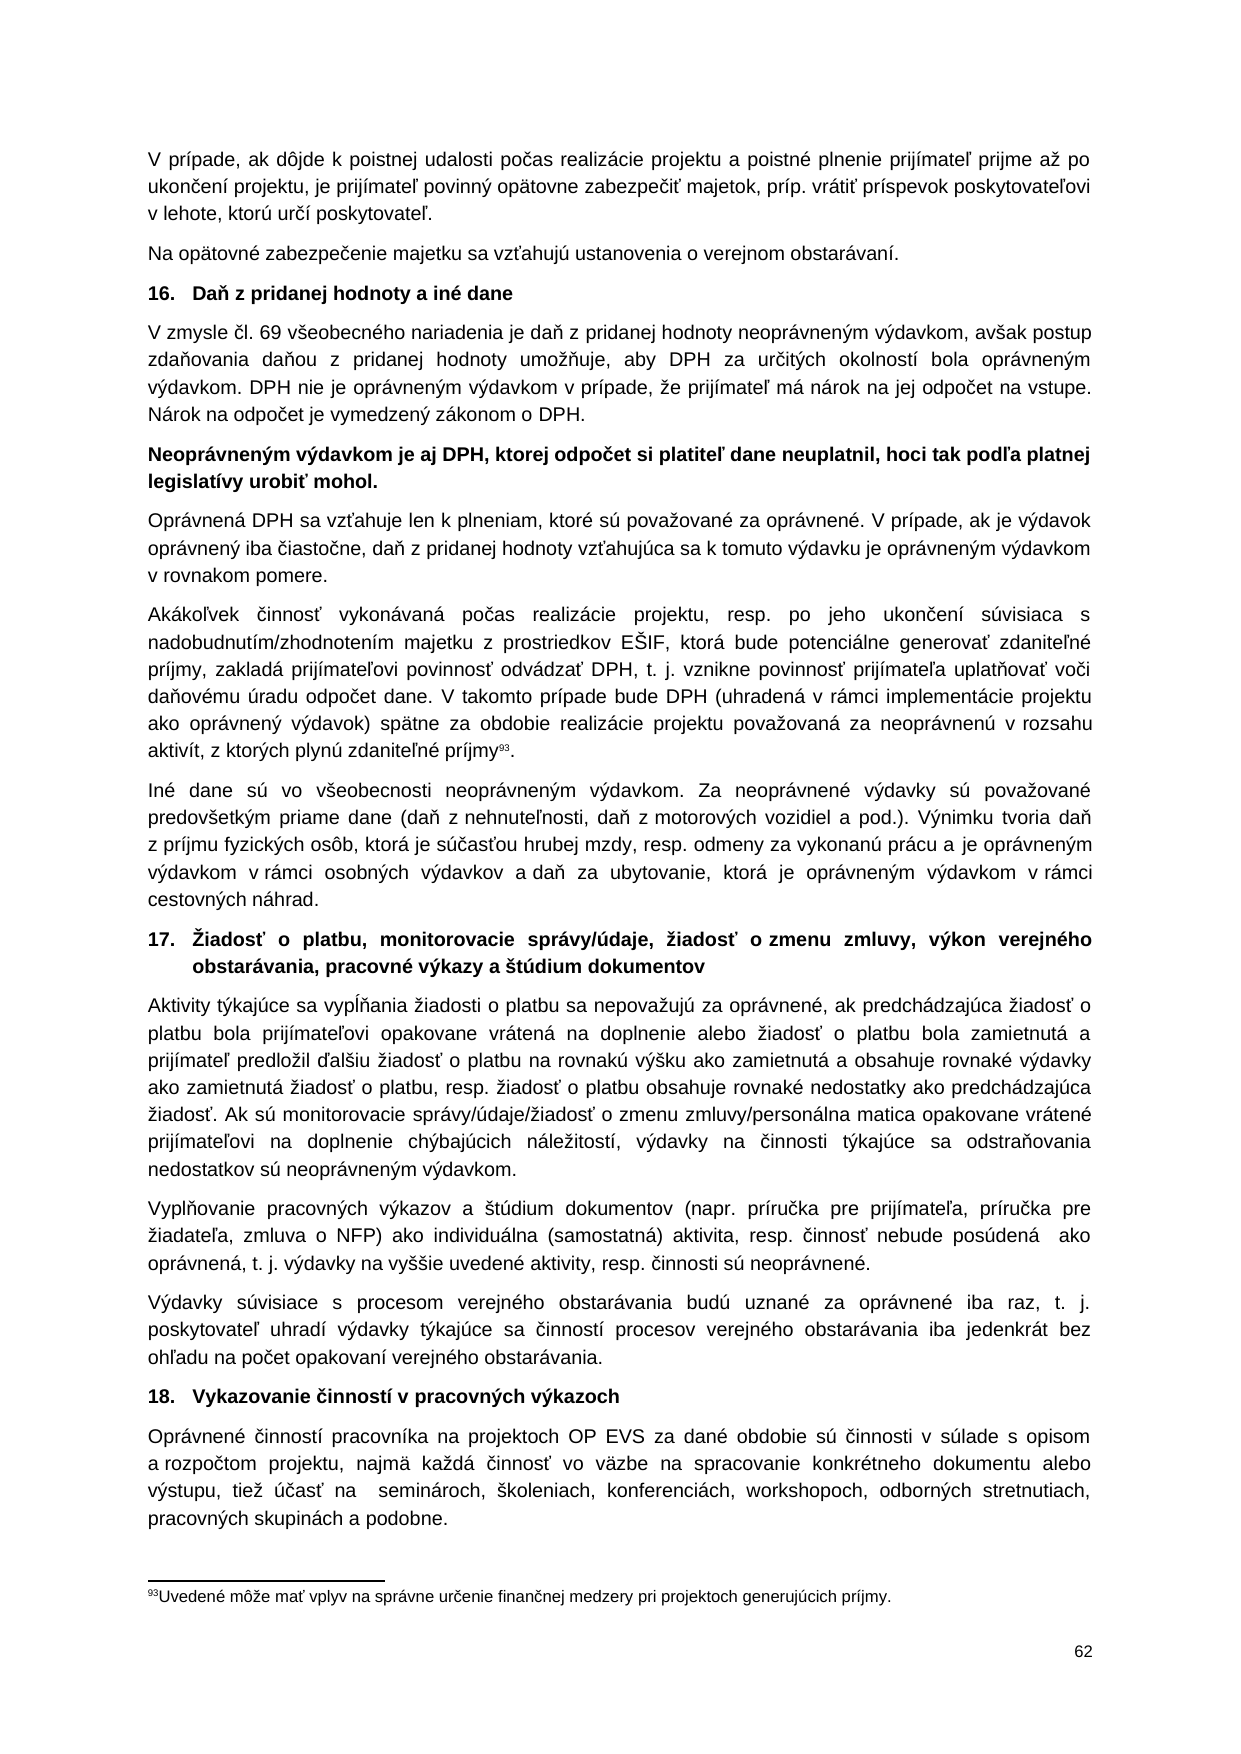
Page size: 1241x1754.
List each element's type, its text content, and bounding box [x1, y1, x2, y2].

text Oprávnená DPH sa vzťahuje len k plneniam, ktoré sú považované za oprávnené. V prípade, ak je výdavok oprávnený iba čiastočne, daň z pridanej hodnoty vzťahujúca sa k tomuto výdavku je oprávneným výdavkom v rovnakom pomere. [148, 509, 1092, 586]
list Daň z pridanej hodnoty a iné dane [148, 281, 1092, 304]
text Oprávnené činností pracovníka na projektoch OP EVS za dané obdobie sú činnosti v súlade s opisom a rozpočtom projektu, najmä každá činnosť vo väzbe na spracovanie konkrétneho dokumentu alebo výstupu, tiež účasť na seminároch, školeniach, konferenciách, workshopoch, odborných stretnutiach, pracovných skupinách a podobne. [148, 1425, 1092, 1529]
list Na opätovné zabezpečenie majetku sa vzťahujú ustanovenia o verejnom obstarávaní. [148, 242, 1092, 264]
text V zmysle čl. 69 všeobecného nariadenia je daň z pridanej hodnoty neoprávneným výdavkom, avšak postup zdaňovania daňou z pridanej hodnoty umožňuje, aby DPH za určitých okolností bola oprávneným výdavkom. DPH nie je oprávneným výdavkom v prípade, že prijímateľ má nárok na jej odpočet na vstupe. Nárok na odpočet je vymedzený zákonom o DPH. [148, 321, 1092, 425]
text Výdavky súvisiace s procesom verejného obstarávania budú uznané za oprávnené iba raz, t. j. poskytovateľ uhradí výdavky týkajúce sa činností procesov verejného obstarávania iba jedenkrát bez ohľadu na počet opakovaní verejného obstarávania. [148, 1291, 1092, 1368]
list V prípade, ak dôjde k poistnej udalosti počas realizácie projektu a poistné plnenie prijímateľ prijme až po ukončení projektu, je prijímateľ povinný opätovne zabezpečiť majetok, príp. vrátiť príspevok poskytovateľovi v lehote, ktorú určí poskytovateľ. [148, 148, 1092, 225]
text Iné dane sú vo všeobecnosti neoprávneným výdavkom. Za neoprávnené výdavky sú považované predovšetkým priame dane (daň z nehnuteľnosti, daň z motorových vozidiel a pod.). Výnimku tvoria daň z príjmu fyzických osôb, ktorá je súčasťou hrubej mzdy, resp. odmeny za vykonanú prácu a je oprávneným výdavkom v rámci osobných výdavkov a daň za ubytovanie, ktorá je oprávneným výdavkom v rámci cestovných náhrad. [148, 779, 1092, 910]
text Akákoľvek činnosť vykonávaná počas realizácie projektu, resp. po jeho ukončení súvisiaca s nadobudnutím/zhodnotením majetku z prostriedkov EŠIF, ktorá bude potenciálne generovať zdaniteľné príjmy, zakladá prijímateľovi povinnosť odvádzať DPH, t. j. vznikne povinnosť prijímateľa uplatňovať voči daňovému úradu odpočet dane. V takomto prípade bude DPH (uhradená v rámci implementácie projektu ako oprávnený výdavok) spätne za obdobie realizácie projektu považovaná za neoprávnenú v rozsahu aktivít, z ktorých plynú zdaniteľné príjmy. [148, 603, 1092, 762]
text Neoprávneným výdavkom je aj DPH, ktorej odpočet si platiteľ dane neuplatnil, hoci tak podľa platnej legislatívy urobiť mohol. [148, 442, 1092, 492]
list Žiadosť o platbu, monitorovacie správy/údaje, žiadosť o zmenu zmluvy, výkon verejného obstarávania, pracovné výkazy a štúdium dokumentov [148, 927, 1092, 977]
text Aktivity týkajúce sa vypĺňania žiadosti o platbu sa nepovažujú za oprávnené, ak predchádzajúca žiadosť o platbu bola prijímateľovi opakovane vrátená na doplnenie alebo žiadosť o platbu bola zamietnutá a prijímateľ predložil ďalšiu žiadosť o platbu na rovnakú výšku ako zamietnutá a obsahuje rovnaké výdavky ako zamietnutá žiadosť o platbu, resp. žiadosť o platbu obsahuje rovnaké nedostatky ako predchádzajúca žiadosť. Ak sú monitorovacie správy/údaje/žiadosť o zmenu zmluvy/personálna matica opakovane vrátené prijímateľovi na doplnenie chýbajúcich náležitostí, výdavky na činnosti týkajúce sa odstraňovania nedostatkov sú neoprávneným výdavkom. [148, 994, 1092, 1180]
list Vykazovanie činností v pracovných výkazoch [148, 1385, 1092, 1408]
text Vyplňovanie pracovných výkazov a štúdium dokumentov (napr. príručka pre prijímateľa, príručka pre žiadateľa, zmluva o NFP) ako individuálna (samostatná) aktivita, resp. činnosť nebude posúdená ako oprávnená, t. j. výdavky na vyššie uvedené aktivity, resp. činnosti sú neoprávnené. [148, 1197, 1092, 1274]
